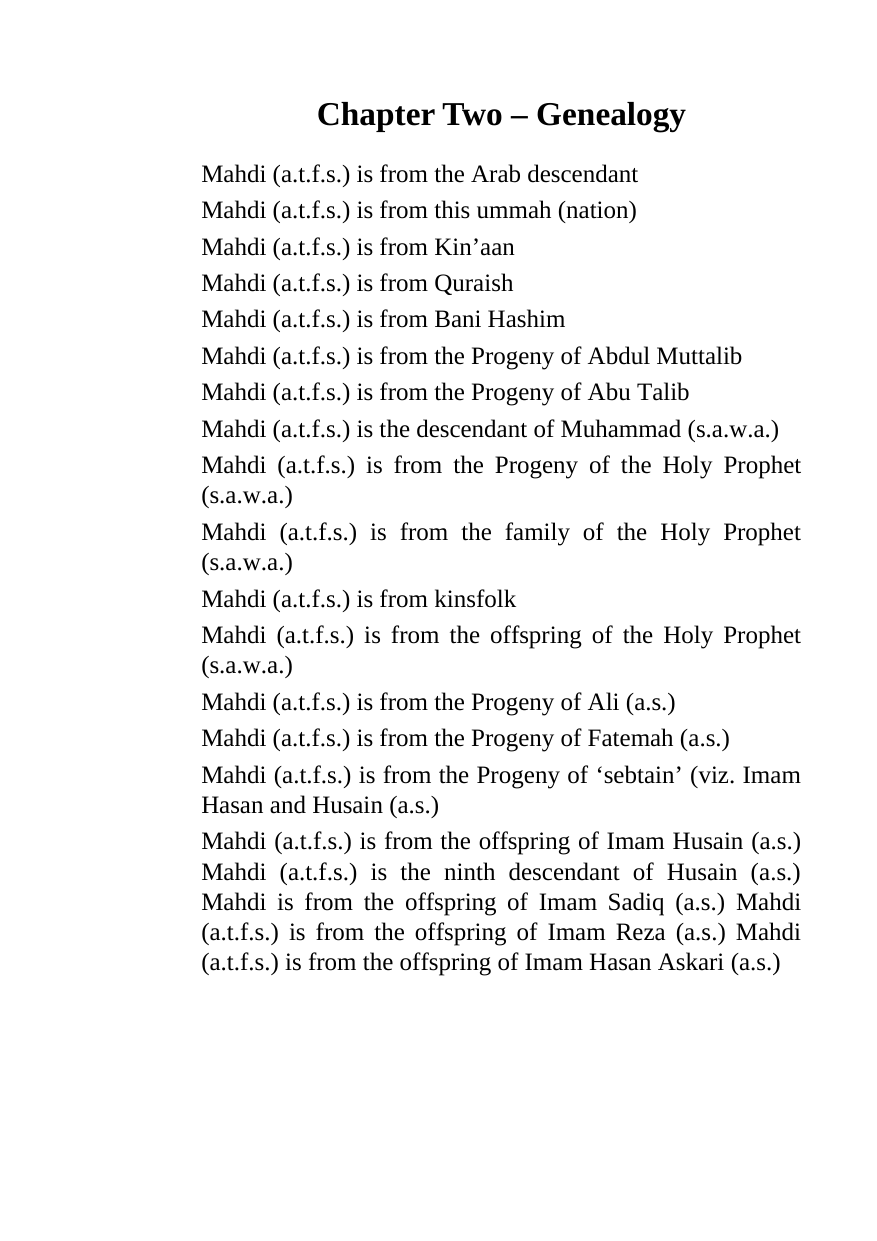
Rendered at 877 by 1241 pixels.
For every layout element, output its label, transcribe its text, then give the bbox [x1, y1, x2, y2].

text Mahdi (a.t.f.s.) is from the Progeny of Ali (a.s.) [201, 686, 802, 716]
text Mahdi (a.t.f.s.) is from the Progeny of Fatemah (a.s.) [201, 722, 802, 753]
text Mahdi (a.t.f.s.) is from the offspring of the Holy Prophet (s.a.w.a.) [201, 619, 802, 680]
text Mahdi (a.t.f.s.) is the descendant of Muhammad (s.a.w.a.) [201, 413, 802, 443]
text Mahdi (a.t.f.s.) is from the Progeny of the Holy Prophet (s.a.w.a.) [201, 449, 802, 510]
text Mahdi (a.t.f.s.) is from the Arab descendant [201, 158, 802, 188]
text Mahdi (a.t.f.s.) is from this ummah (nation) [201, 194, 802, 224]
text Mahdi (a.t.f.s.) is from Quraish [201, 267, 802, 297]
text Mahdi (a.t.f.s.) is from the family of the Holy Prophet (s.a.w.a.) [201, 516, 802, 577]
text Mahdi (a.t.f.s.) is from the Progeny of Abu Talib [201, 377, 802, 407]
text Mahdi (a.t.f.s.) is from Kin’aan [201, 231, 802, 261]
text Mahdi (a.t.f.s.) is from Bani Hashim [201, 304, 802, 334]
text Mahdi (a.t.f.s.) is from the offspring of Imam Husain (a.s.) Mahdi (a.t.f.s.) is the ninth descendant of Husain (a.s.) Mahdi is from the offspring of Imam Sadiq (a.s.) Mahdi (a.t.f.s.) is from the offspring of Imam Reza (a.s.) Mahdi (a.t.f.s.) is from the offspring of Imam Hasan Askari (a.s.) [201, 826, 802, 977]
text Mahdi (a.t.f.s.) is from the Progeny of ‘sebtain’ (viz. Imam Hasan and Husain (a.s.) [201, 759, 802, 819]
text Mahdi (a.t.f.s.) is from the Progeny of Abdul Muttalib [201, 340, 802, 370]
subtitle Chapter Two – Genealogy [201, 94, 802, 133]
text Mahdi (a.t.f.s.) is from kinsfolk [201, 583, 802, 613]
